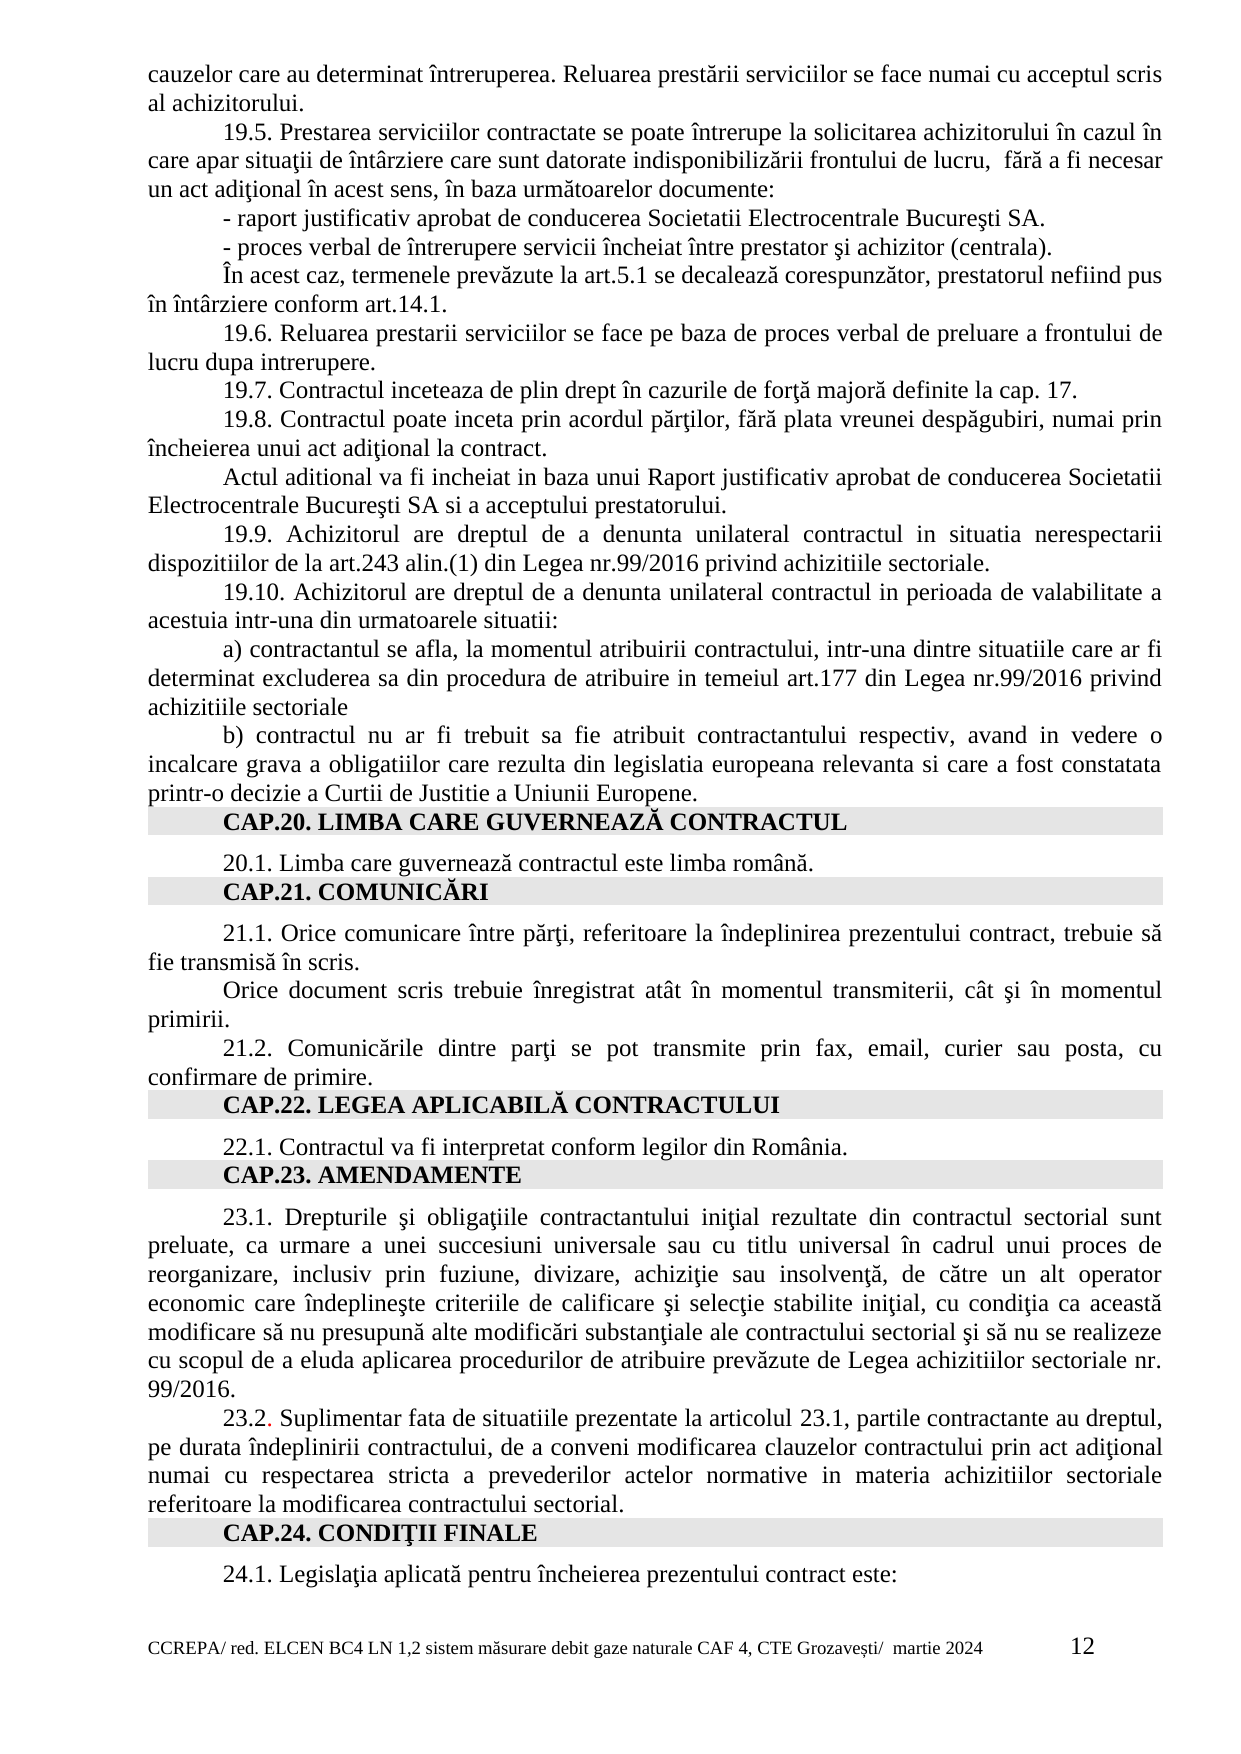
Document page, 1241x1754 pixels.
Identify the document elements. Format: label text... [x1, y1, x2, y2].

text 23.2. Suplimentar fata de situatiile prezentate la articolul 23.1, partile contractante au dreptul, pe durata îndeplinirii contractului, de a conveni modificarea clauzelor contractului prin act adiţional numai cu respectarea stricta a prevederilor actelor normative in materia achizitiilor sectoriale referitoare la modificarea contractului sectorial. [148, 1403, 1163, 1518]
text 19.10. Achizitorul are dreptul de a denunta unilateral contractul in perioada de valabilitate a acestuia intr-una din urmatoarele situatii: [148, 577, 1163, 634]
text 19.9. Achizitorul are dreptul de a denunta unilateral contractul in situatia nerespectarii dispozitiilor de la art.243 alin.(1) din Legea nr.99/2016 privind achizitiile sectoriale. [148, 519, 1163, 577]
subtitle CAP.23. AMENDAMENTE [148, 1160, 1163, 1189]
text Actul aditional va fi incheiat in baza unui Raport justificativ aprobat de conducerea Societatii Electrocentrale Bucureşti SA si a acceptului prestatorului. [148, 462, 1163, 519]
text b) contractul nu ar fi trebuit sa fie atribuit contractantului respectiv, avand in vedere o incalcare grava a obligatiilor care rezulta din legislatia europeana relevanta si care a fost constatata printr-o decizie a Curtii de Justitie a Uniunii Europene. [148, 720, 1163, 807]
subtitle CAP.21. COMUNICĂRI [148, 877, 1163, 905]
text 21.2. Comunicările dintre parţi se pot transmite prin fax, email, curier sau posta, cu confirmare de primire. [148, 1033, 1163, 1090]
text - raport justificativ aprobat de conducerea Societatii Electrocentrale Bucureşti SA. [148, 203, 1163, 232]
text 22.1. Contractul va fi interpretat conform legilor din România. [148, 1132, 1163, 1160]
subtitle CAP.24. CONDIŢII FINALE [148, 1518, 1163, 1547]
text 19.7. Contractul inceteaza de plin drept în cazurile de forţă majoră definite la cap. 17. [148, 375, 1163, 404]
text 24.1. Legislaţia aplicată pentru încheierea prezentului contract este: [148, 1559, 1163, 1588]
text - proces verbal de întrerupere servicii încheiat între prestator şi achizitor (centrala). [148, 232, 1163, 260]
text a) contractantul se afla, la momentul atribuirii contractului, intr-una dintre situatiile care ar fi determinat excluderea sa din procedura de atribuire in temeiul art.177 din Legea nr.99/2016 privind achizitiile sectoriale [148, 634, 1163, 720]
text 21.1. Orice comunicare între părţi, referitoare la îndeplinirea prezentului contract, trebuie să fie transmisă în scris. [148, 918, 1163, 975]
text 19.8. Contractul poate inceta prin acordul părţilor, fără plata vreunei despăgubiri, numai prin încheierea unui act adiţional la contract. [148, 404, 1163, 462]
text Orice document scris trebuie înregistrat atât în momentul transmiterii, cât şi în momentul primirii. [148, 975, 1163, 1033]
text 23.1. Drepturile şi obligaţiile contractantului iniţial rezultate din contractul sectorial sunt preluate, ca urmare a unei succesiuni universale sau cu titlu universal în cadrul unui proces de reorganizare, inclusiv prin fuziune, divizare, achiziţie sau insolvenţă, de către un alt operator economic care îndeplineşte criteriile de calificare şi selecţie stabilite iniţial, cu condiţia ca această modificare să nu presupună alte modificări substanţiale ale contractului sectorial şi să nu se realizeze cu scopul de a eluda aplicarea procedurilor de atribuire prevăzute de Legea achizitiilor sectoriale nr. 99/2016. [148, 1202, 1163, 1403]
text 20.1. Limba care guvernează contractul este limba română. [148, 848, 1163, 877]
text În acest caz, termenele prevăzute la art.5.1 se decalează corespunzător, prestatorul nefiind pus în întârziere conform art.14.1. [148, 260, 1163, 318]
subtitle CAP.20. LIMBA CARE GUVERNEAZĂ CONTRACTUL [148, 807, 1163, 835]
subtitle CAP.22. LEGEA APLICABILĂ CONTRACTULUI [148, 1090, 1163, 1119]
text 19.6. Reluarea prestarii serviciilor se face pe baza de proces verbal de preluare a frontului de lucru dupa intrerupere. [148, 318, 1163, 375]
text 19.5. Prestarea serviciilor contractate se poate întrerupe la solicitarea achizitorului în cazul în care apar situaţii de întârziere care sunt datorate indisponibilizării frontului de lucru, fără a fi necesar un act adiţional în acest sens, în baza următoarelor documente: [148, 117, 1163, 203]
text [148, 59, 1163, 117]
